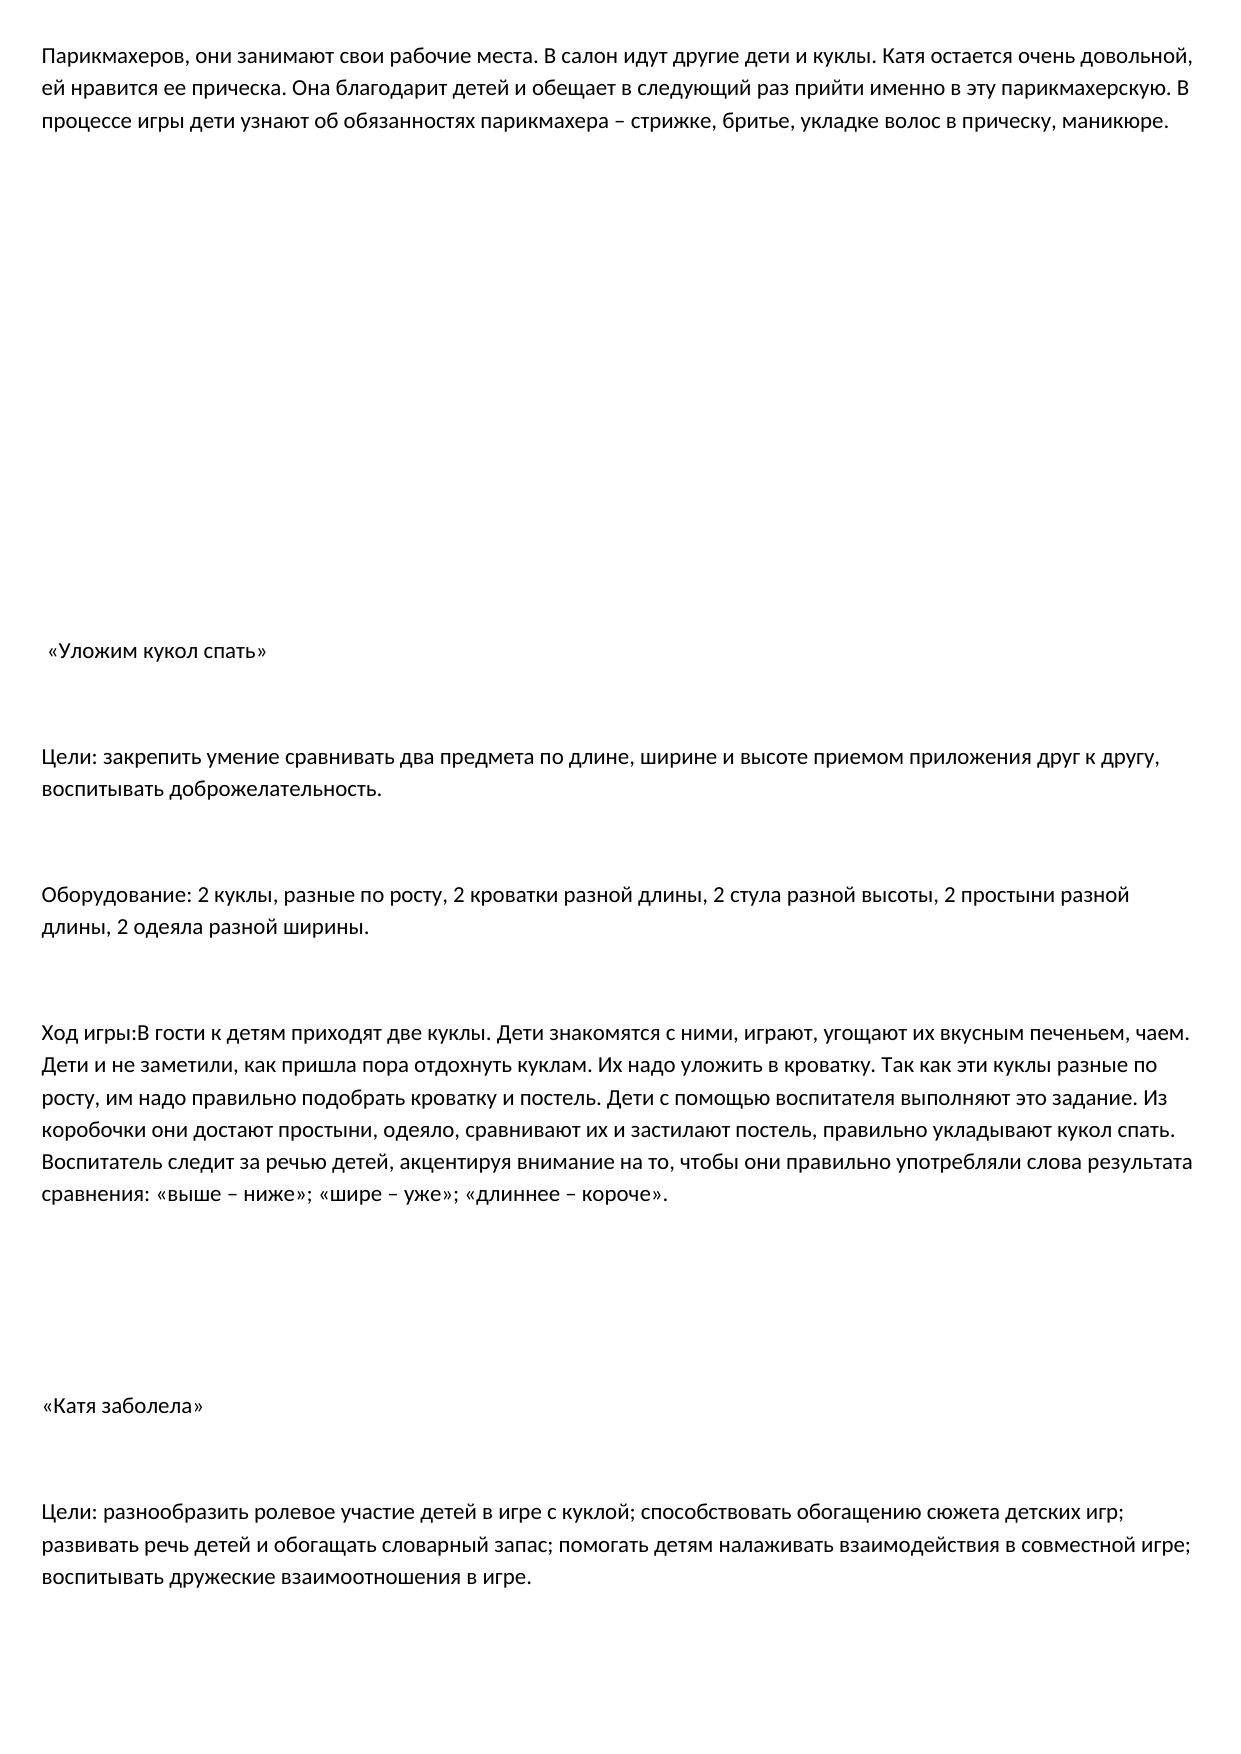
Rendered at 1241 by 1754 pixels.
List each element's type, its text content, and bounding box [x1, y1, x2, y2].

text «Катя заболела» [41, 1391, 1199, 1419]
text Цели: разнообразить ролевое участие детей в игре с куклой; способствовать обогащению сюжета детских игр; развивать речь детей и обогащать словарный запас; помогать детям налаживать взаимодействия в совместной игре; воспитывать дружеские взаимоотношения в игре. [41, 1497, 1199, 1590]
text Ход игры:В гости к детям приходят две куклы. Дети знакомятся с ними, играют, угощают их вкусным печеньем, чаем. Дети и не заметили, как пришла пора отдохнуть куклам. Их надо уложить в кроватку. Так как эти куклы разные по росту, им надо правильно подобрать кроватку и постель. Дети с помощью воспитателя выполняют это задание. Из коробочки они достают простыни, одеяло, сравнивают их и застилают постель, правильно укладывают кукол спать. Воспитатель следит за речью детей, акцентируя внимание на то, чтобы они правильно употребляли слова результата сравнения: «выше – ниже»; «шире – уже»; «длиннее – короче». [41, 1018, 1199, 1207]
text «Уложим кукол спать» [41, 636, 1199, 664]
text Цели: закрепить умение сравнивать два предмета по длине, ширине и высоте приемом приложения друг к другу, воспитывать доброжелательность. [41, 742, 1199, 802]
text Парикмахеров, они занимают свои рабочие места. В салон идут другие дети и куклы. Катя остается очень довольной, ей нравится ее прическа. Она благодарит детей и обещает в следующий раз прийти именно в эту парикмахерскую. В процессе игры дети узнают об обязанностях парикмахера – стрижке, бритье, укладке волос в прическу, маникюре. [41, 41, 1199, 134]
text Оборудование: 2 куклы, разные по росту, 2 кроватки разной длины, 2 стула разной высоты, 2 простыни разной длины, 2 одеяла разной ширины. [41, 880, 1199, 940]
